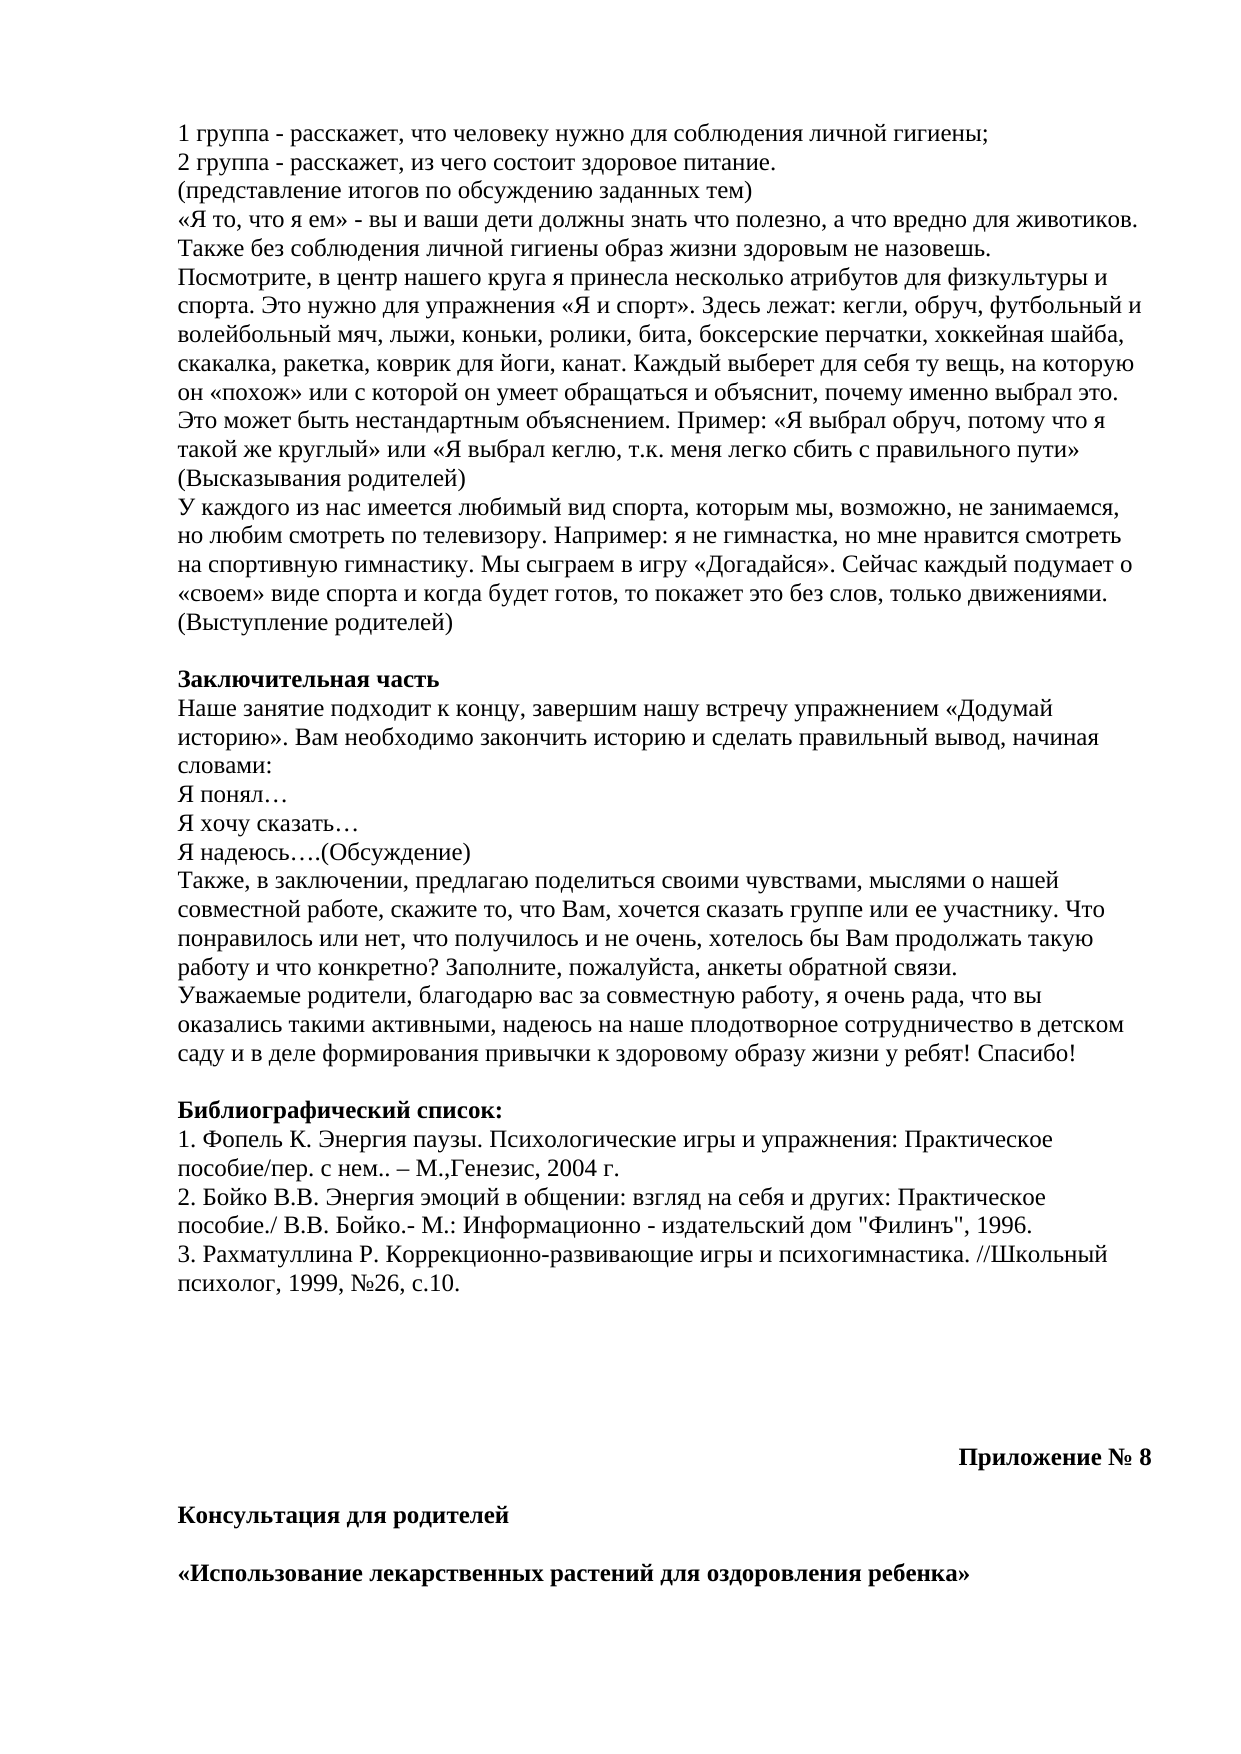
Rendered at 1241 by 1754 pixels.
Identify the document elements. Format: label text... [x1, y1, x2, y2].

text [177, 118, 1152, 1297]
text Приложение № 8 [177, 1442, 1152, 1471]
text «Использование лекарственных растений для оздоровления ребенка» [177, 1558, 1152, 1586]
text Консультация для родителей [177, 1500, 1152, 1528]
